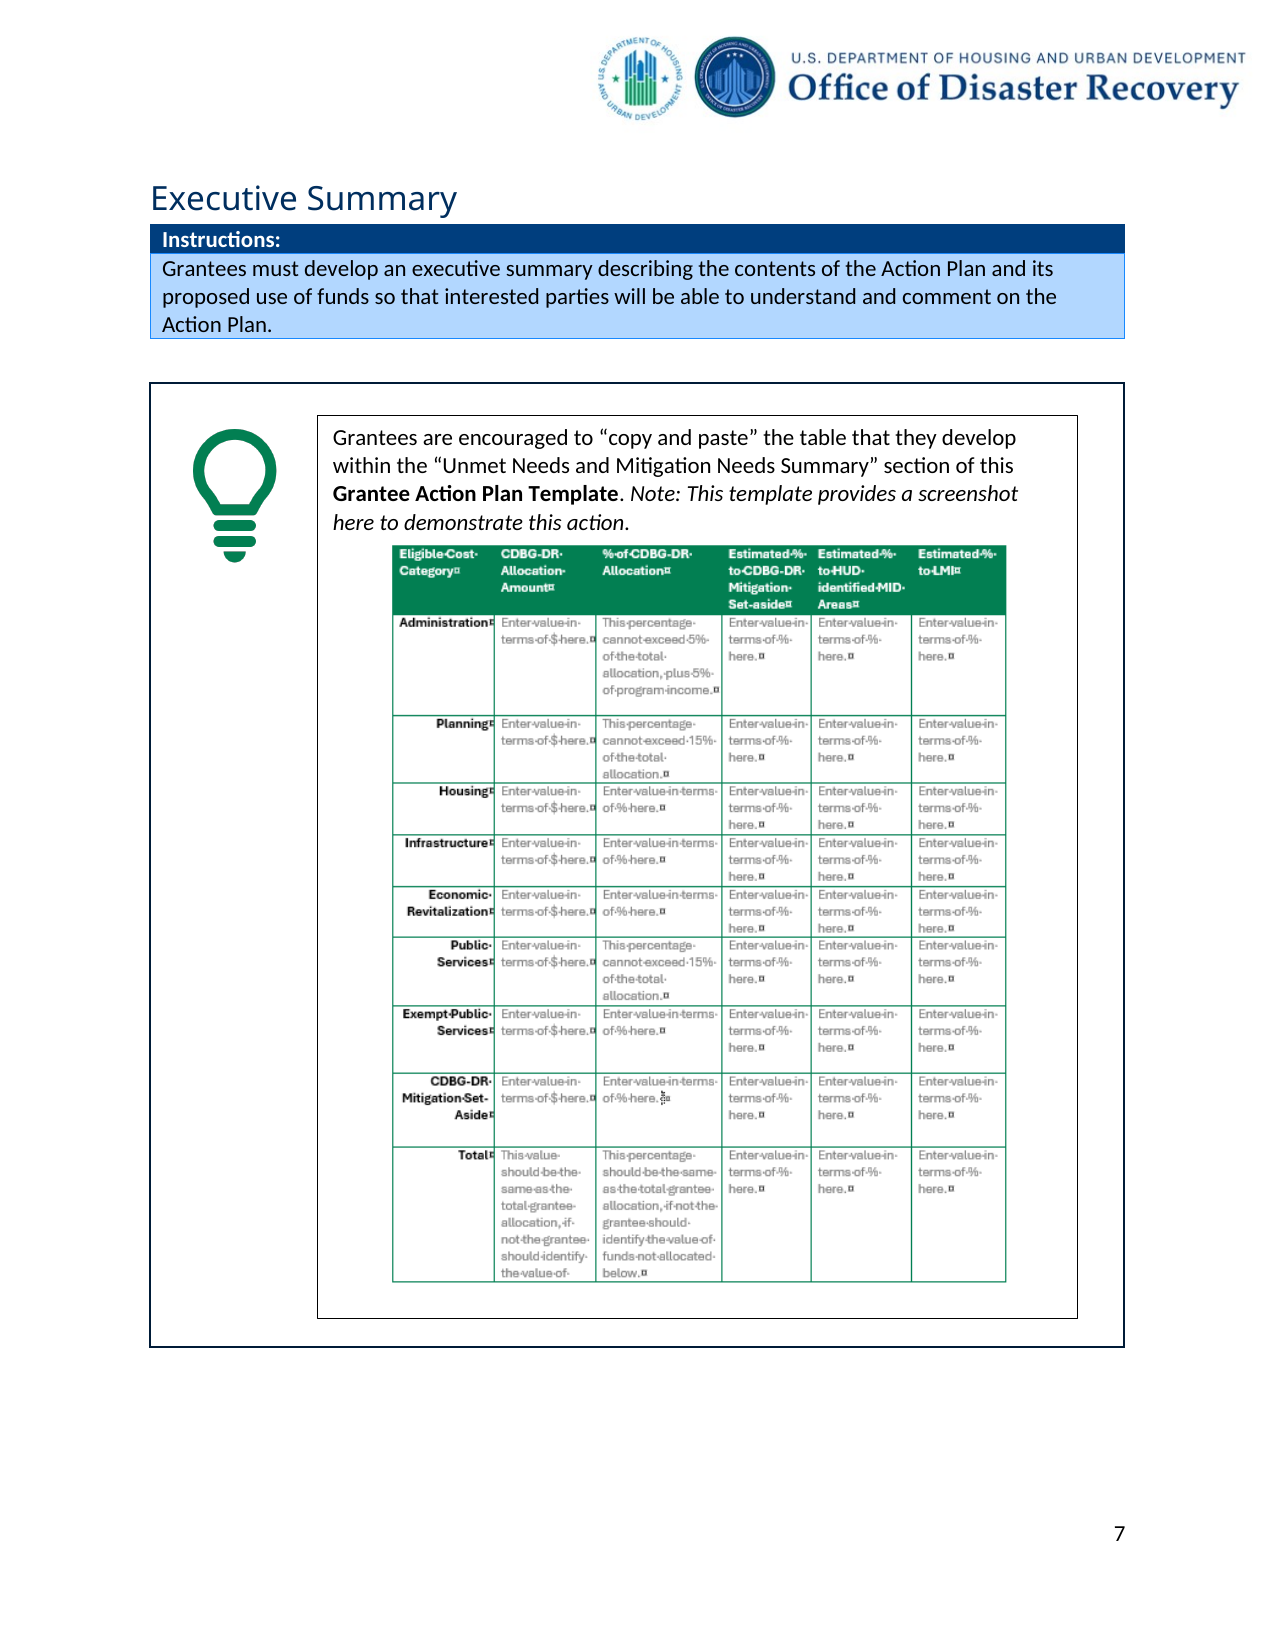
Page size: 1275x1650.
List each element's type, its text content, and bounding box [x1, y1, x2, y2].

picture [159, 421, 310, 571]
picture [590, 20, 1272, 136]
table_header Instructions: [151, 225, 1124, 253]
picture [380, 535, 1015, 1283]
subtitle Executive Summary [150, 175, 1125, 220]
table_cell Grantees must develop an executive summary describing the contents of the Action Plan and its proposed use of funds so that interested parties will be able to understand and comment on the Action Plan. [151, 254, 1124, 338]
